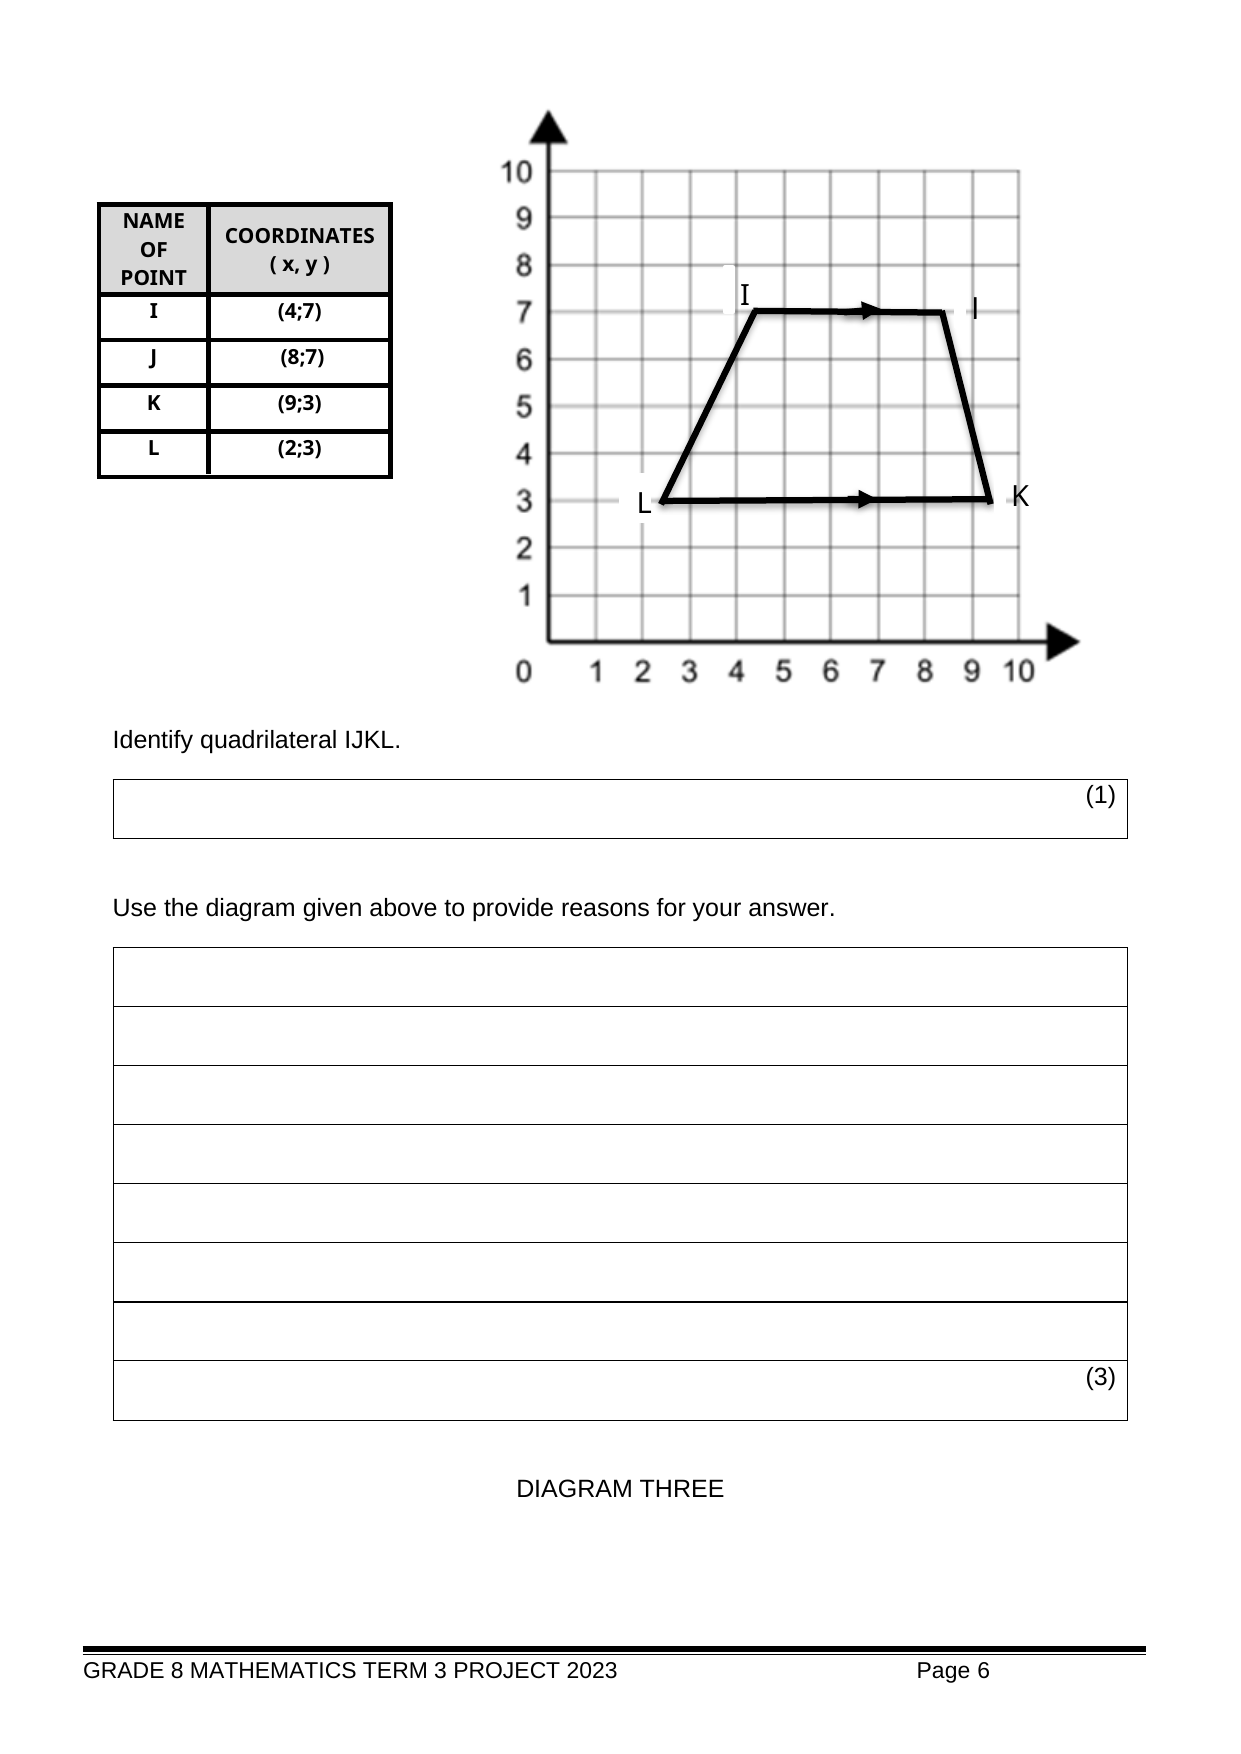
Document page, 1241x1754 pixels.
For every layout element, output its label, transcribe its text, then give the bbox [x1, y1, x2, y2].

table_cell (4;7) [211, 297, 388, 338]
table_header [114, 948, 1127, 1006]
table_cell (3) [114, 1361, 1127, 1419]
text Identify quadrilateral IJKL. [112, 725, 1128, 754]
table_cell [114, 1066, 1127, 1124]
table_cell L [101, 434, 206, 474]
table_cell J [101, 342, 206, 383]
table_cell [114, 1007, 1127, 1065]
text DIAGRAM THREE [112, 1474, 1128, 1503]
table_cell [114, 1125, 1127, 1183]
text Use the diagram given above to provide reasons for your answer. [112, 893, 1128, 922]
table_cell I [101, 297, 206, 338]
table_cell [114, 1303, 1127, 1360]
table_cell (9;3) [211, 388, 388, 429]
picture [491, 101, 1089, 701]
table_cell [114, 1243, 1127, 1301]
table_header (1) [114, 780, 1127, 838]
table_cell [114, 1184, 1127, 1242]
table_cell K [101, 388, 206, 429]
table_cell (8;7) [211, 342, 388, 383]
table_header COORDINATES ( x, y ) [211, 207, 388, 292]
table_cell (2;3) [211, 434, 388, 474]
table_header NAME OF POINT [101, 207, 206, 292]
